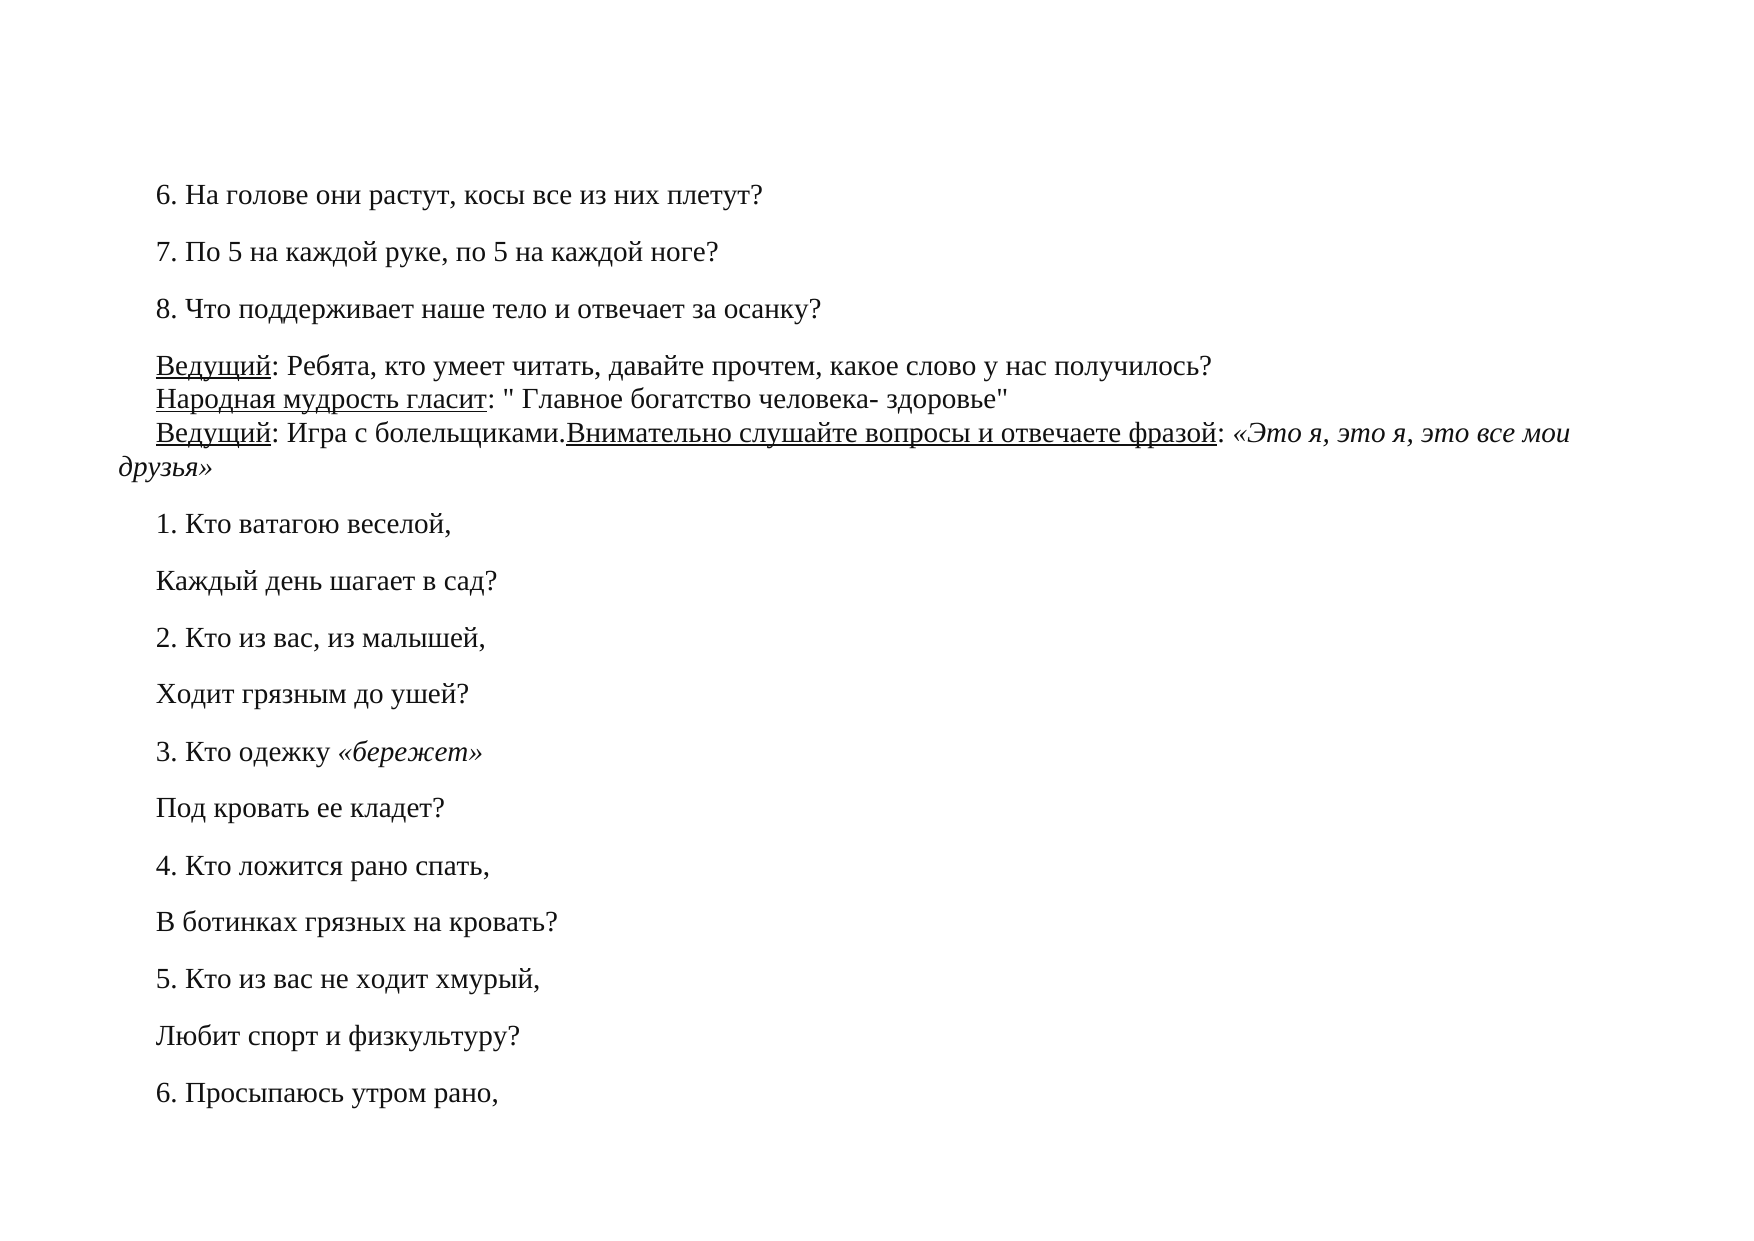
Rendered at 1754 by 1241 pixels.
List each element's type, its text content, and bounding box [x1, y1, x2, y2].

text 1. Кто ватагою веселой, [118, 506, 1636, 539]
text 6. Просыпаюсь утром рано, [118, 1076, 1636, 1109]
text В ботинках грязных на кровать? [118, 904, 1636, 938]
text 8. Что поддерживает наше тело и отвечает за осанку? [118, 291, 1636, 325]
text 3. Кто одежку «бережет» [118, 734, 1636, 767]
text Каждый день шагает в сад? [118, 563, 1636, 596]
text Народная мудрость гласит: " Главное богатство человека- здоровье" [118, 382, 1636, 415]
text Ведущий: Игра с болельщиками.Внимательно слушайте вопросы и отвечаете фразой: «Это я, это я, это все мои друзья» [118, 415, 1636, 482]
text 5. Кто из вас не ходит хмурый, [118, 962, 1636, 995]
text 4. Кто ложится рано спать, [118, 848, 1636, 881]
text Ведущий: Ребята, кто умеет читать, давайте прочтем, какое слово у нас получилось? [118, 348, 1636, 382]
text Любит спорт и физкультуру? [118, 1018, 1636, 1052]
text 7. По 5 на каждой руке, по 5 на каждой ноге? [118, 234, 1636, 268]
text 2. Кто из вас, из малышей, [118, 620, 1636, 653]
text 6. На голове они растут, косы все из них плетут? [118, 177, 1636, 211]
text Ходит грязным до ушей? [118, 677, 1636, 710]
text Под кровать ее кладет? [118, 791, 1636, 824]
